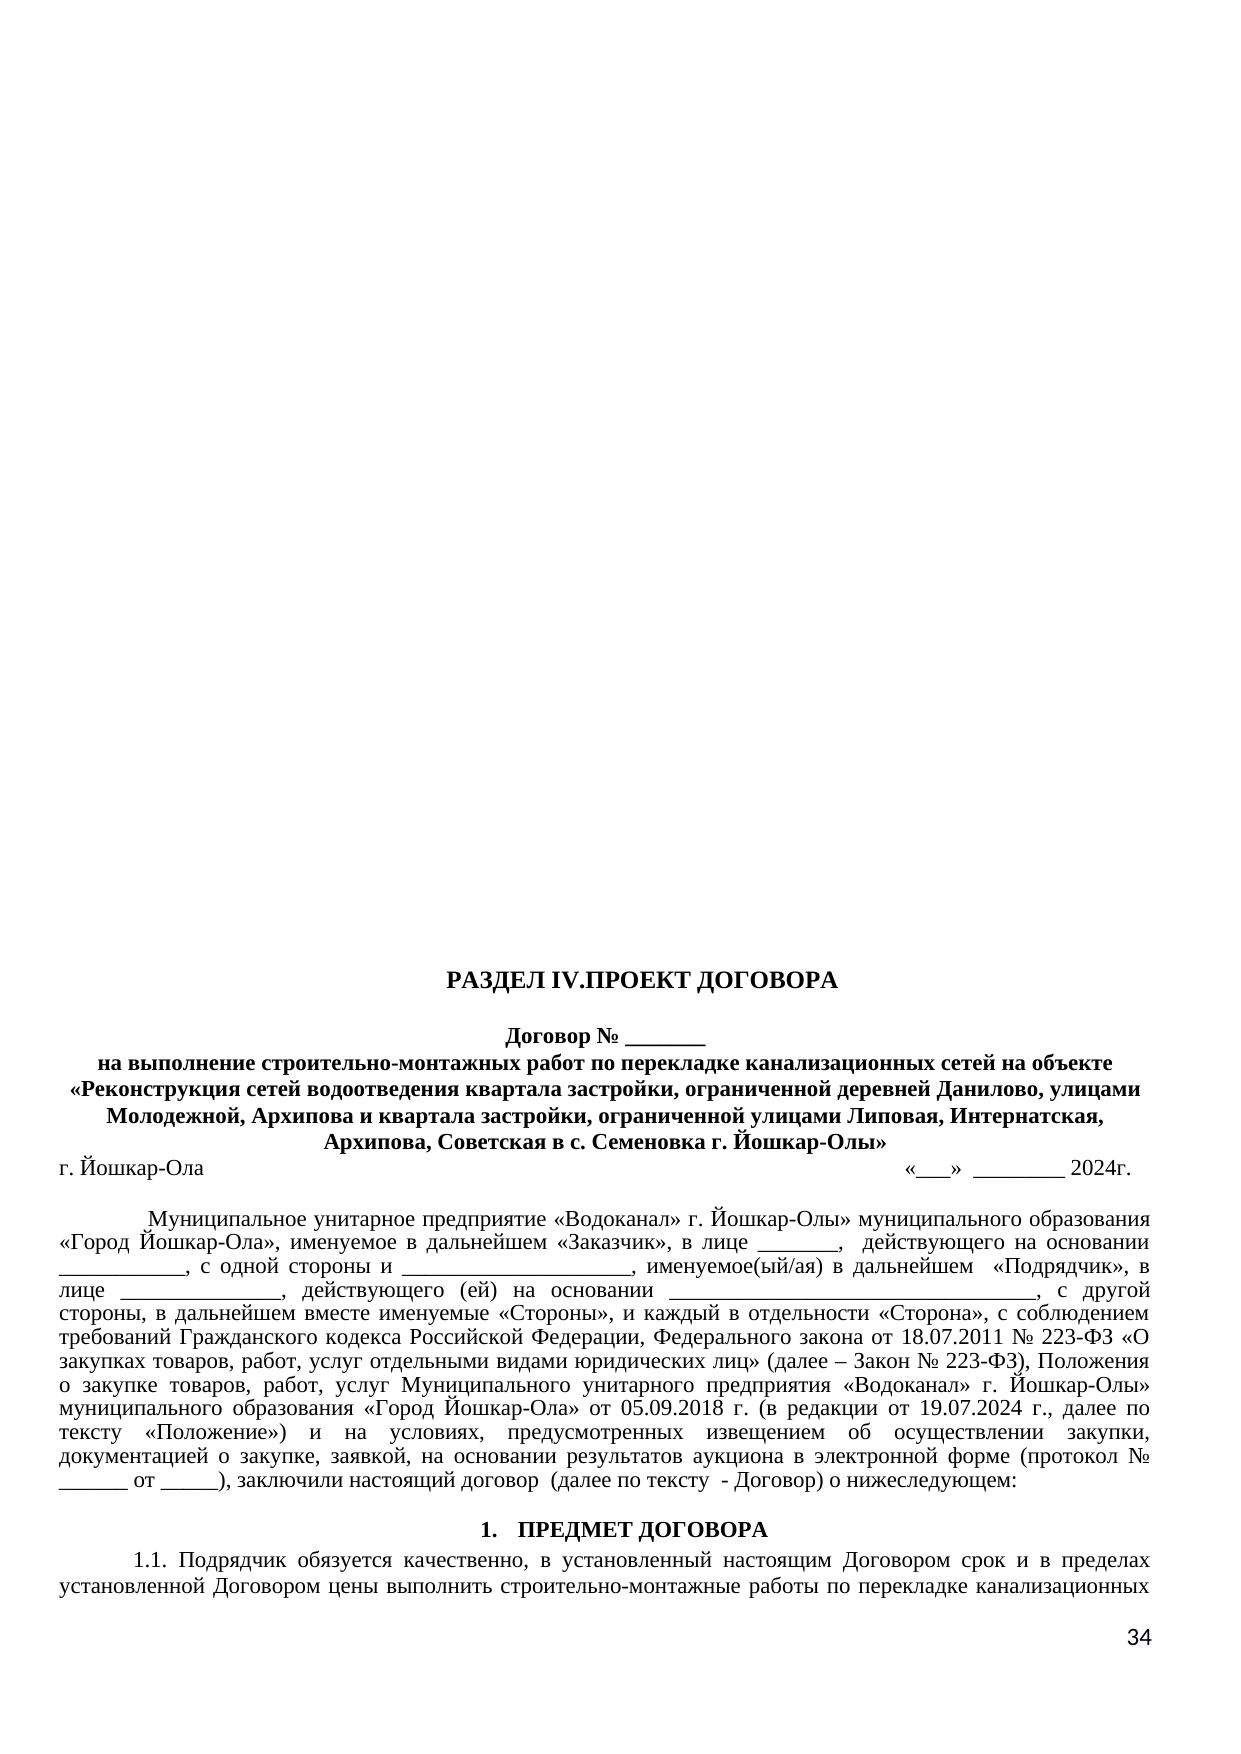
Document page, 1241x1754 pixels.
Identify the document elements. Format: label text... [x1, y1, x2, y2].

text на выполнение строительно-монтажных работ по перекладке канализационных сетей на объекте «Реконструкция сетей водоотведения квартала застройки, ограниченной деревней Данилово, улицами Молодежной, Архипова и квартала застройки, ограниченной улицами Липовая, Интернатская, Архипова, Советская в с. Семеновка г. Йошкар-Олы» [59, 1049, 1152, 1154]
text г. Йошкар-Ола «___» ________ 2024г. [59, 1154, 1152, 1181]
text Договор № _______ [59, 1023, 1152, 1049]
text Муниципальное унитарное предприятие «Водоканал» г. Йошкар-Олы» муниципального образования «Город Йошкар-Ола», именуемое в дальнейшем «Заказчик», в лице _______, действующего на основании ___________, с одной стороны и ____________________, именуемое(ый/ая) в дальнейшем «Подрядчик», в лице ______________, действующего (ей) на основании ________________________________, с другой стороны, в дальнейшем вместе именуемые «Стороны», и каждый в отдельности «Сторона», с соблюдением требований Гражданского кодекса Российской Федерации, Федерального закона от 18.07.2011 № 223-ФЗ «О закупках товаров, работ, услуг отдельными видами юридических лиц» (далее – Закон № 223-ФЗ), Положения о закупке товаров, работ, услуг Муниципального унитарного предприятия «Водоканал» г. Йошкар-Олы» муниципального образования «Город Йошкар-Ола» от 05.09.2018 г. (в редакции от 19.07.2024 г., далее по тексту «Положение») и на условиях, предусмотренных извещением об осуществлении закупки, документацией о закупке, заявкой, на основании результатов аукциона в электронной форме (протокол № ______ от _____), заключили настоящий договор (далее по тексту - Договор) о нижеследующем: [59, 1207, 1152, 1492]
text РАЗДЕЛ IV.ПРОЕКТ ДОГОВОРА [59, 965, 1152, 994]
list ПРЕДМЕТ ДОГОВОРА [96, 1516, 1152, 1542]
